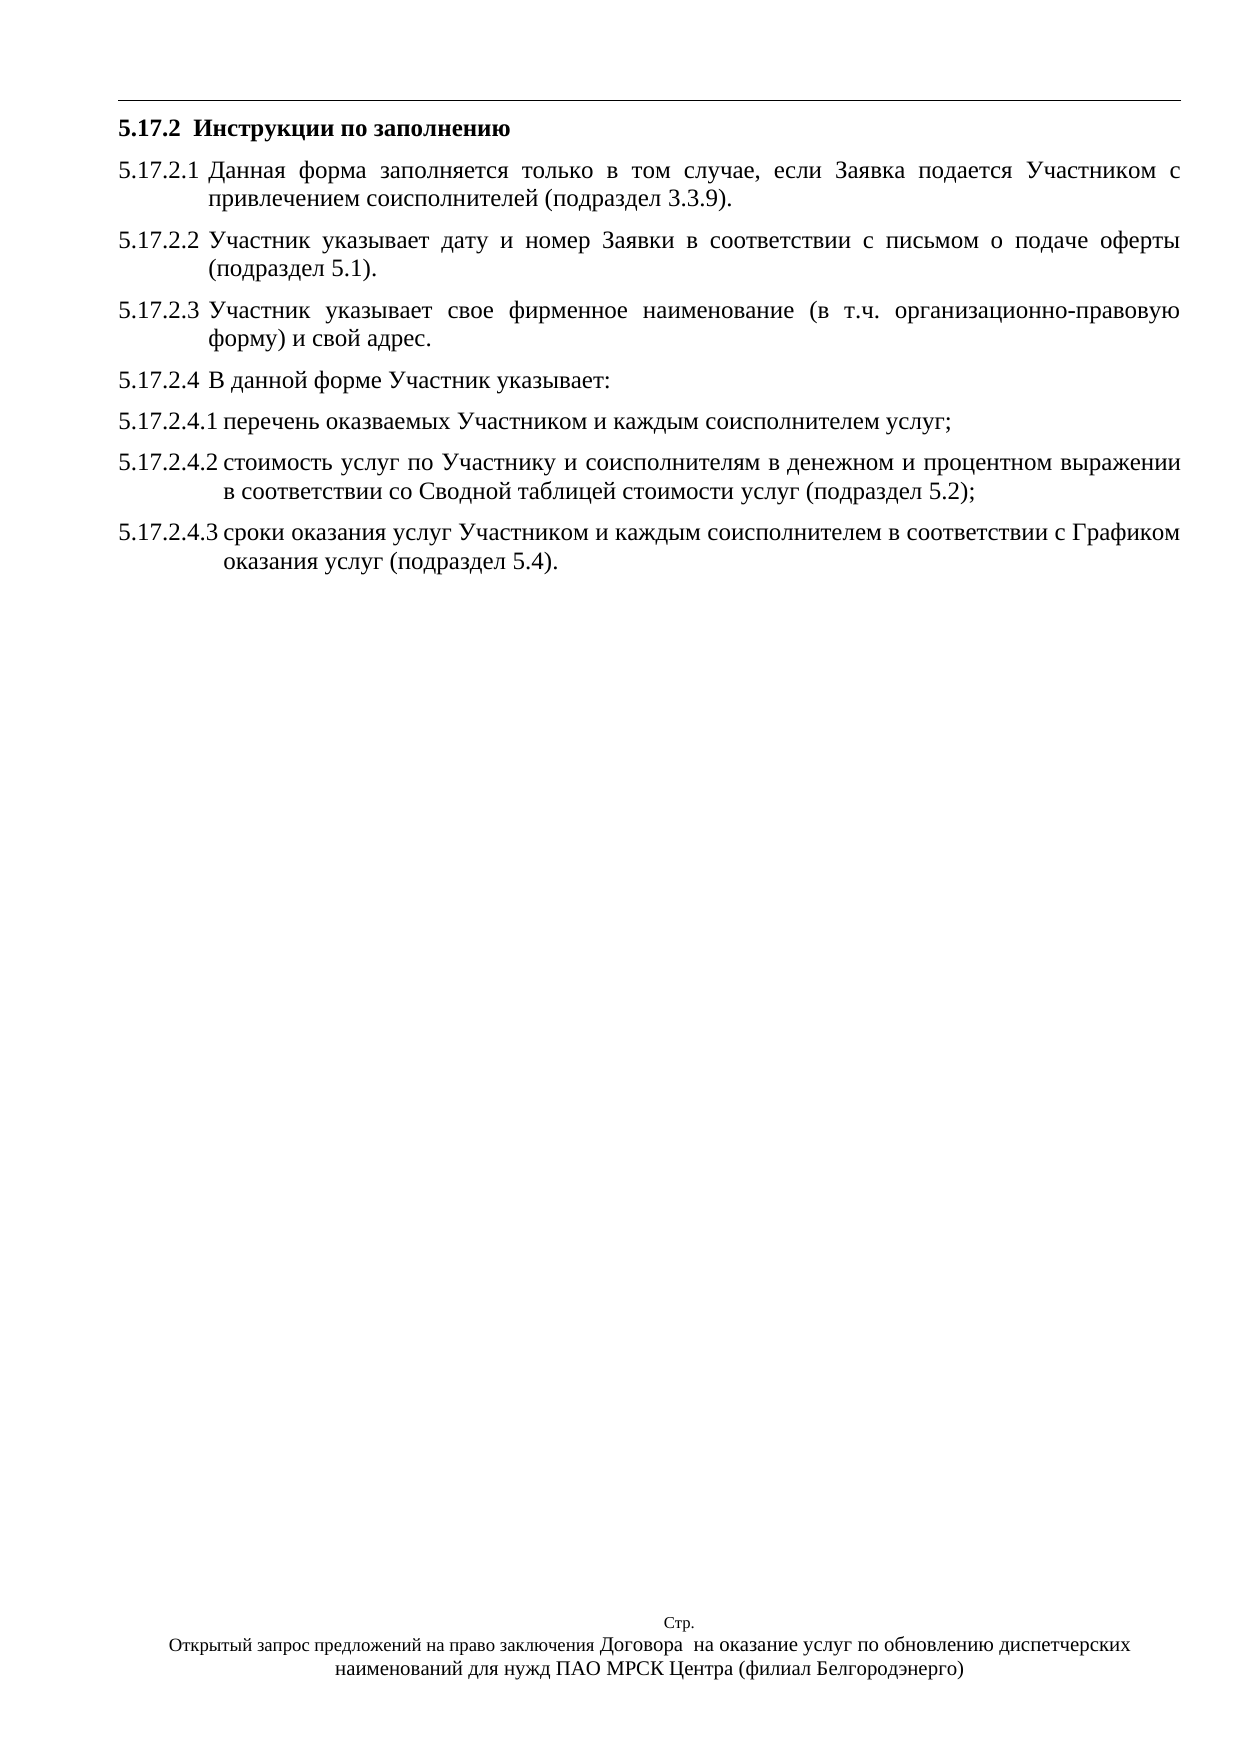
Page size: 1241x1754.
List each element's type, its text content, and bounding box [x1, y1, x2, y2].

subtitle Инструкции по заполнению [118, 113, 1181, 142]
list перечень оказваемых Участником и каждым соисполнителем услуг; [118, 406, 1181, 435]
list Данная форма заполняется только в том случае, если Заявка подается Участником с привлечением соисполнителей (подраздел 3.3.9). [118, 155, 1181, 212]
list Участник указывает свое фирменное наименование (в т.ч. организационно-правовую форму) и свой адрес. [118, 295, 1181, 352]
list В данной форме Участник указывает: [118, 365, 1181, 393]
list сроки оказания услуг Участником и каждым соисполнителем в соответствии с Графиком оказания услуг (подраздел 5.4). [118, 517, 1181, 575]
list стоимость услуг по Участнику и соисполнителям в денежном и процентном выражении в соответствии со Сводной таблицей стоимости услуг (подраздел 5.2); [118, 447, 1181, 505]
list Участник указывает дату и номер Заявки в соответствии с письмом о подаче оферты (подраздел 5.1). [118, 225, 1181, 282]
